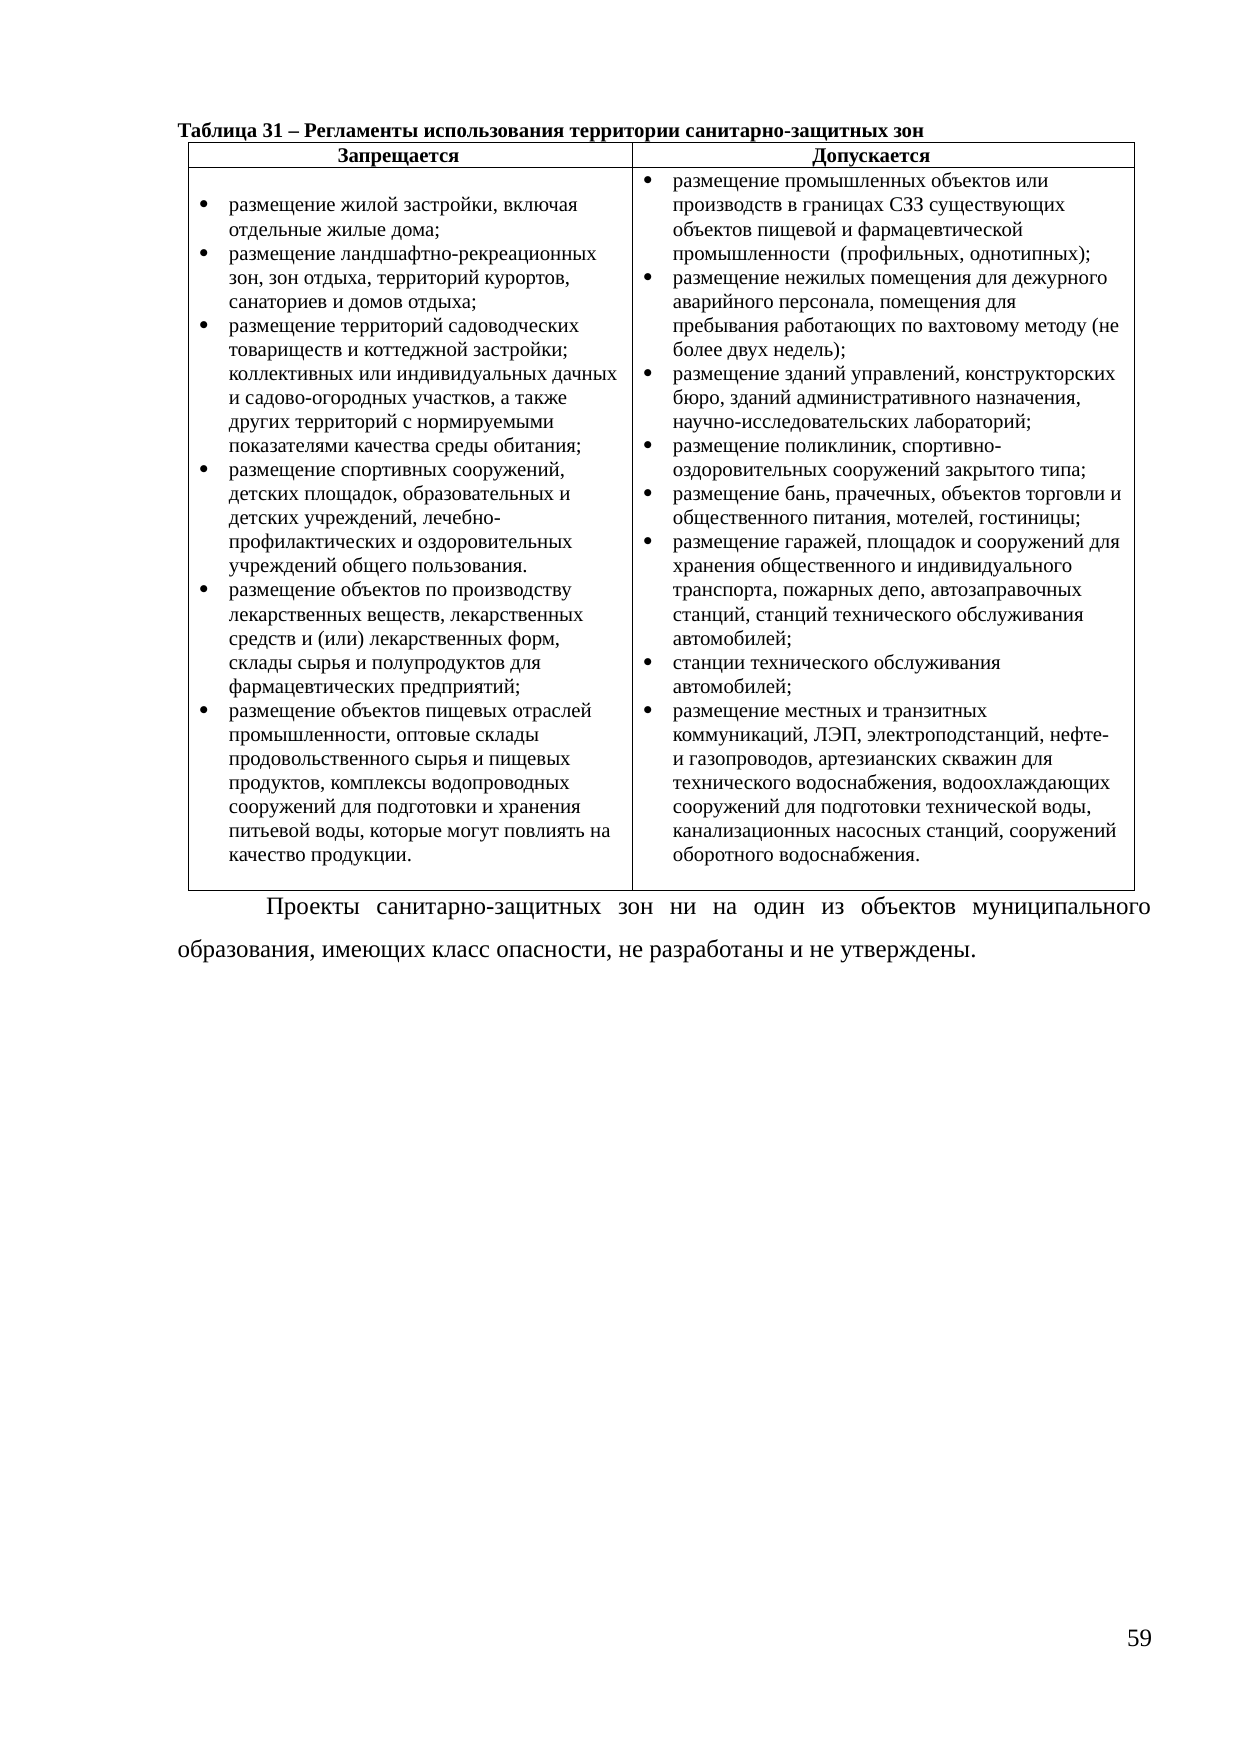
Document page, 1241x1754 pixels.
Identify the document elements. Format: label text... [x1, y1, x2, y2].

table_header Запрещается [189, 143, 632, 167]
text Проекты санитарно-защитных зон ни на один из объектов муниципального образования, имеющих класс опасности, не разработаны и не утверждены. [177, 891, 1152, 963]
table_header Допускается [633, 143, 1134, 167]
text Таблица 31 – Регламенты использования территории санитарно-защитных зон [177, 118, 1152, 142]
table_cell размещение промышленных объектов или производств в границах СЗЗ существующих объектов пищевой и фармацевтической промышленности (профильных, однотипных); размещение нежилых помещения для дежурного аварийного персонала, помещения для пребывания работающих по вахтовому методу (не более двух недель); размещение зданий управлений, конструкторских бюро, зданий административного назначения, научно-исследовательских лабораторий; размещение поликлиник, спортивно-оздоровительных сооружений закрытого типа; размещение бань, прачечных, объектов торговли и общественного питания, мотелей, гостиницы; размещение гаражей, площадок и сооружений для хранения общественного и индивидуального транспорта, пожарных депо, автозаправочных станций, станций технического обслуживания автомобилей; станции технического обслуживания автомобилей; размещение местных и транзитных коммуникаций, ЛЭП, электроподстанций, нефте- и газопроводов, артезианских скважин для технического водоснабжения, водоохлаждающих сооружений для подготовки технической воды, канализационных насосных станций, сооружений оборотного водоснабжения. [633, 168, 1134, 890]
table_cell размещение жилой застройки, включая отдельные жилые дома; размещение ландшафтно-рекреационных зон, зон отдыха, территорий курортов, санаториев и домов отдыха; размещение территорий садоводческих товариществ и коттеджной застройки; коллективных или индивидуальных дачных и садово-огородных участков, а также других территорий с нормируемыми показателями качества среды обитания; размещение спортивных сооружений, детских площадок, образовательных и детских учреждений, лечебно-профилактических и оздоровительных учреждений общего пользования. размещение объектов по производству лекарственных веществ, лекарственных средств и (или) лекарственных форм, склады сырья и полупродуктов для фармацевтических предприятий; размещение объектов пищевых отраслей промышленности, оптовые склады продовольственного сырья и пищевых продуктов, комплексы водопроводных сооружений для подготовки и хранения питьевой воды, которые могут повлиять на качество продукции. [189, 168, 632, 890]
